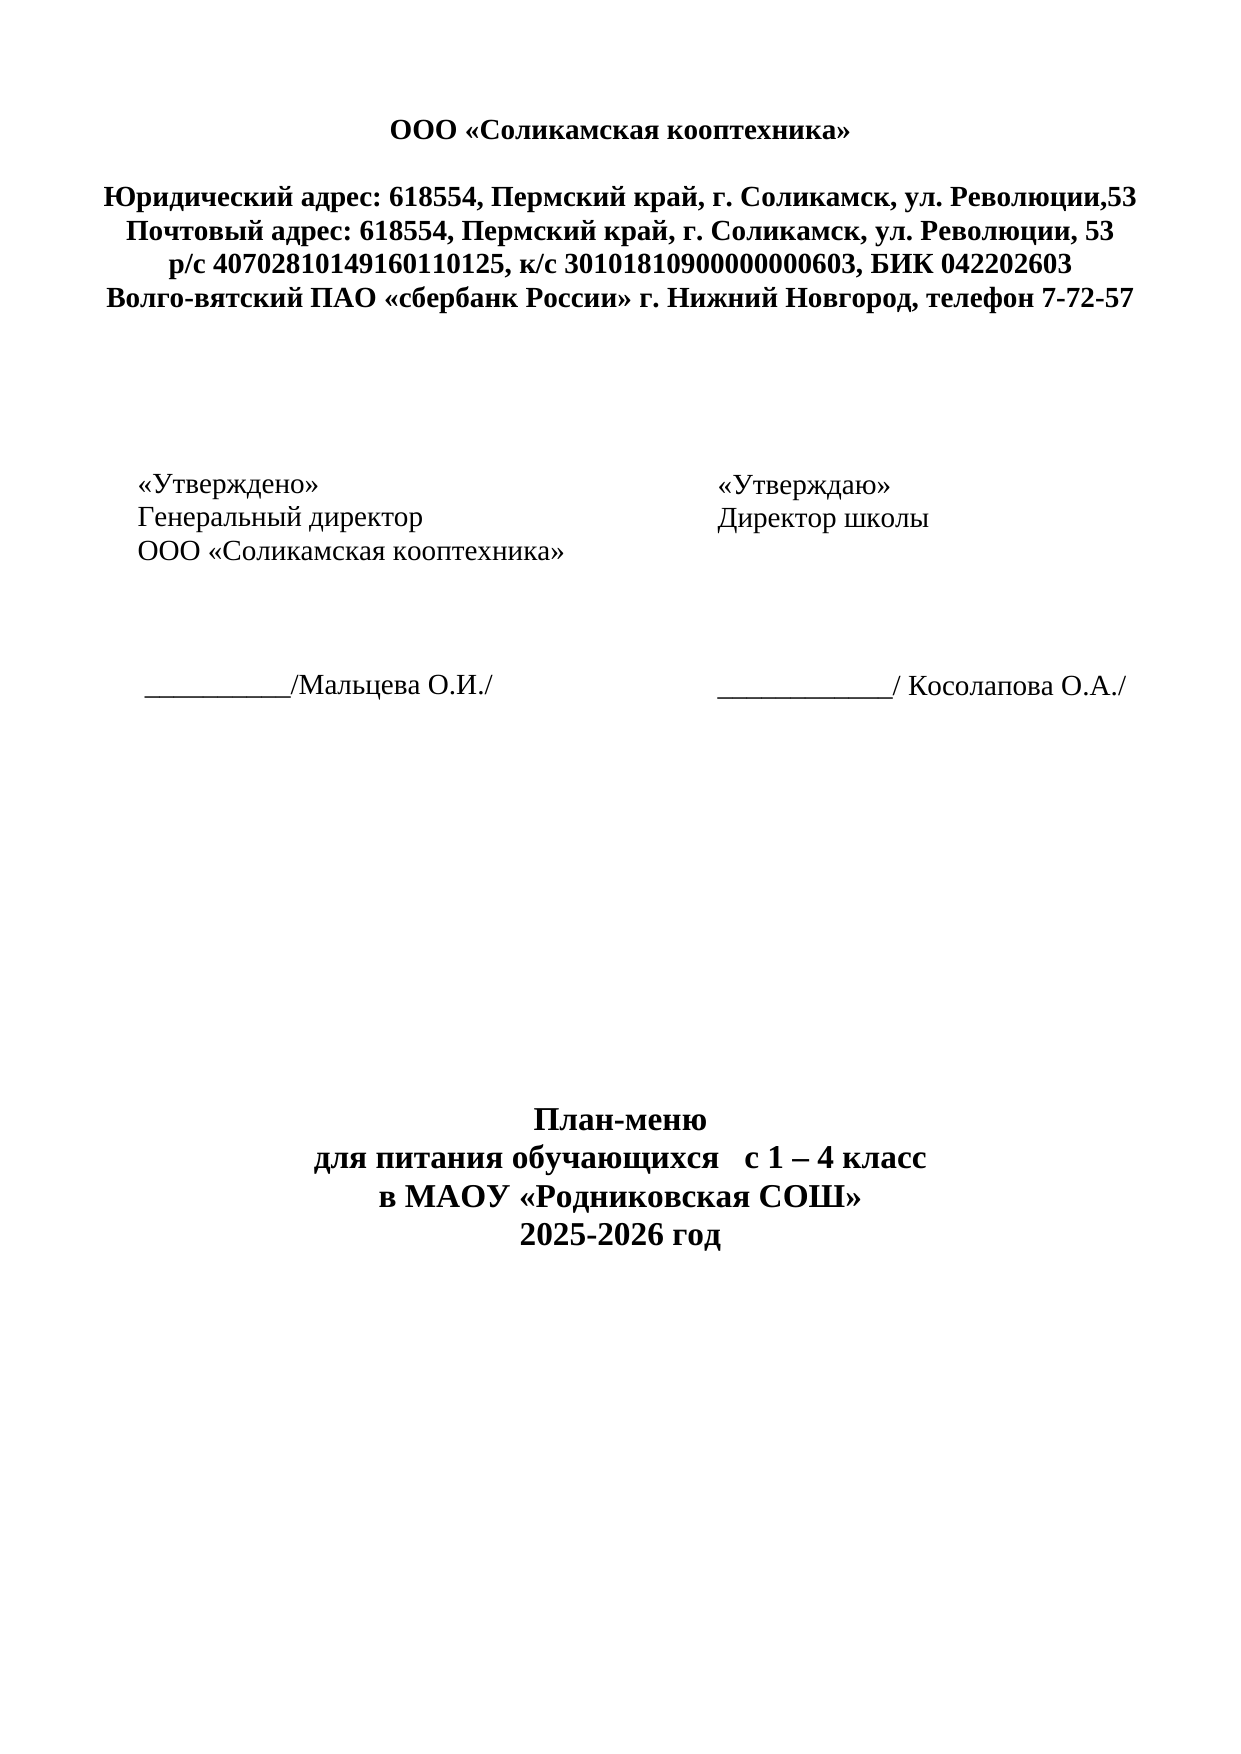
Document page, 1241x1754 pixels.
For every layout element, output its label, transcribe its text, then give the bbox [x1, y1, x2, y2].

text Волго-вятский ПАО «сбербанк России» г. Нижний Новгород, телефон 7-72-57 [59, 280, 1181, 313]
text ООО «Соликамская кооптехника» [59, 112, 1181, 146]
text р/с 40702810149160110125, к/с 30101810900000000603, БИК 042202603 [59, 246, 1181, 280]
text для питания обучающихся с 1 – 4 класс [59, 1137, 1181, 1176]
table_header «Утверждено» Генеральный директор ООО «Соликамская кооптехника» __________/Мальцева О.И./ [126, 466, 580, 763]
text 2025-2026 год [59, 1214, 1181, 1252]
text Почтовый адрес: 618554, Пермский край, г. Соликамск, ул. Революции, 53 [59, 213, 1181, 246]
text в МАОУ «Родниковская СОШ» [59, 1176, 1181, 1214]
table_header «Утверждаю» Директор школы ____________/ Косолапова О.А./ [706, 467, 1162, 735]
text Юридический адрес: 618554, Пермский край, г. Соликамск, ул. Революции,53 [59, 179, 1181, 213]
text План-меню [59, 1099, 1181, 1137]
